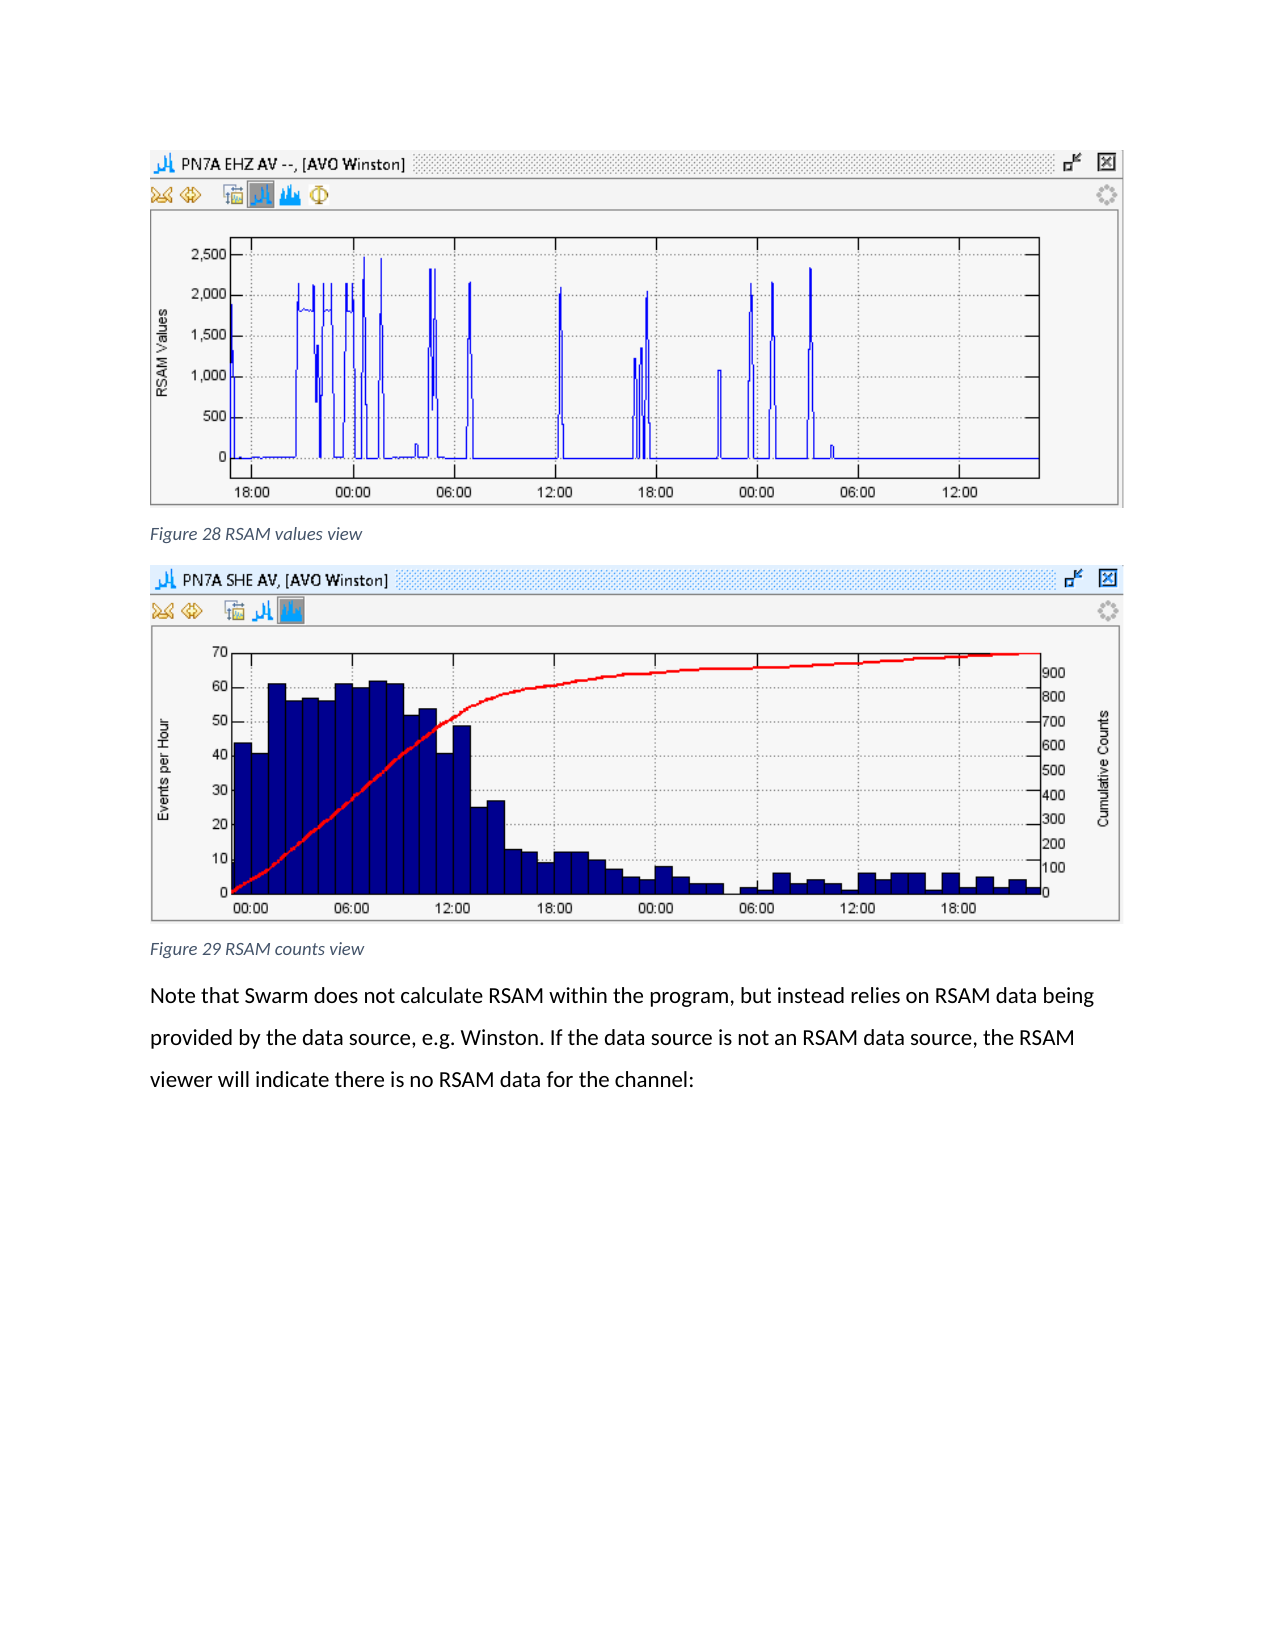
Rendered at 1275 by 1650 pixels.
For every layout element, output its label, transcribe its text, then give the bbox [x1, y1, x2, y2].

text Figure 29 RSAM counts view [150, 937, 1125, 960]
picture [150, 150, 1124, 508]
text Note that Swarm does not calculate RSAM within the program, but instead relies on RSAM data being provided by the data source, e.g. Winston. If the data source is not an RSAM data source, the RSAM viewer will indicate there is no RSAM data for the channel: [150, 981, 1125, 1093]
picture [150, 565, 1124, 924]
text Figure 28 RSAM values view [150, 522, 1125, 545]
